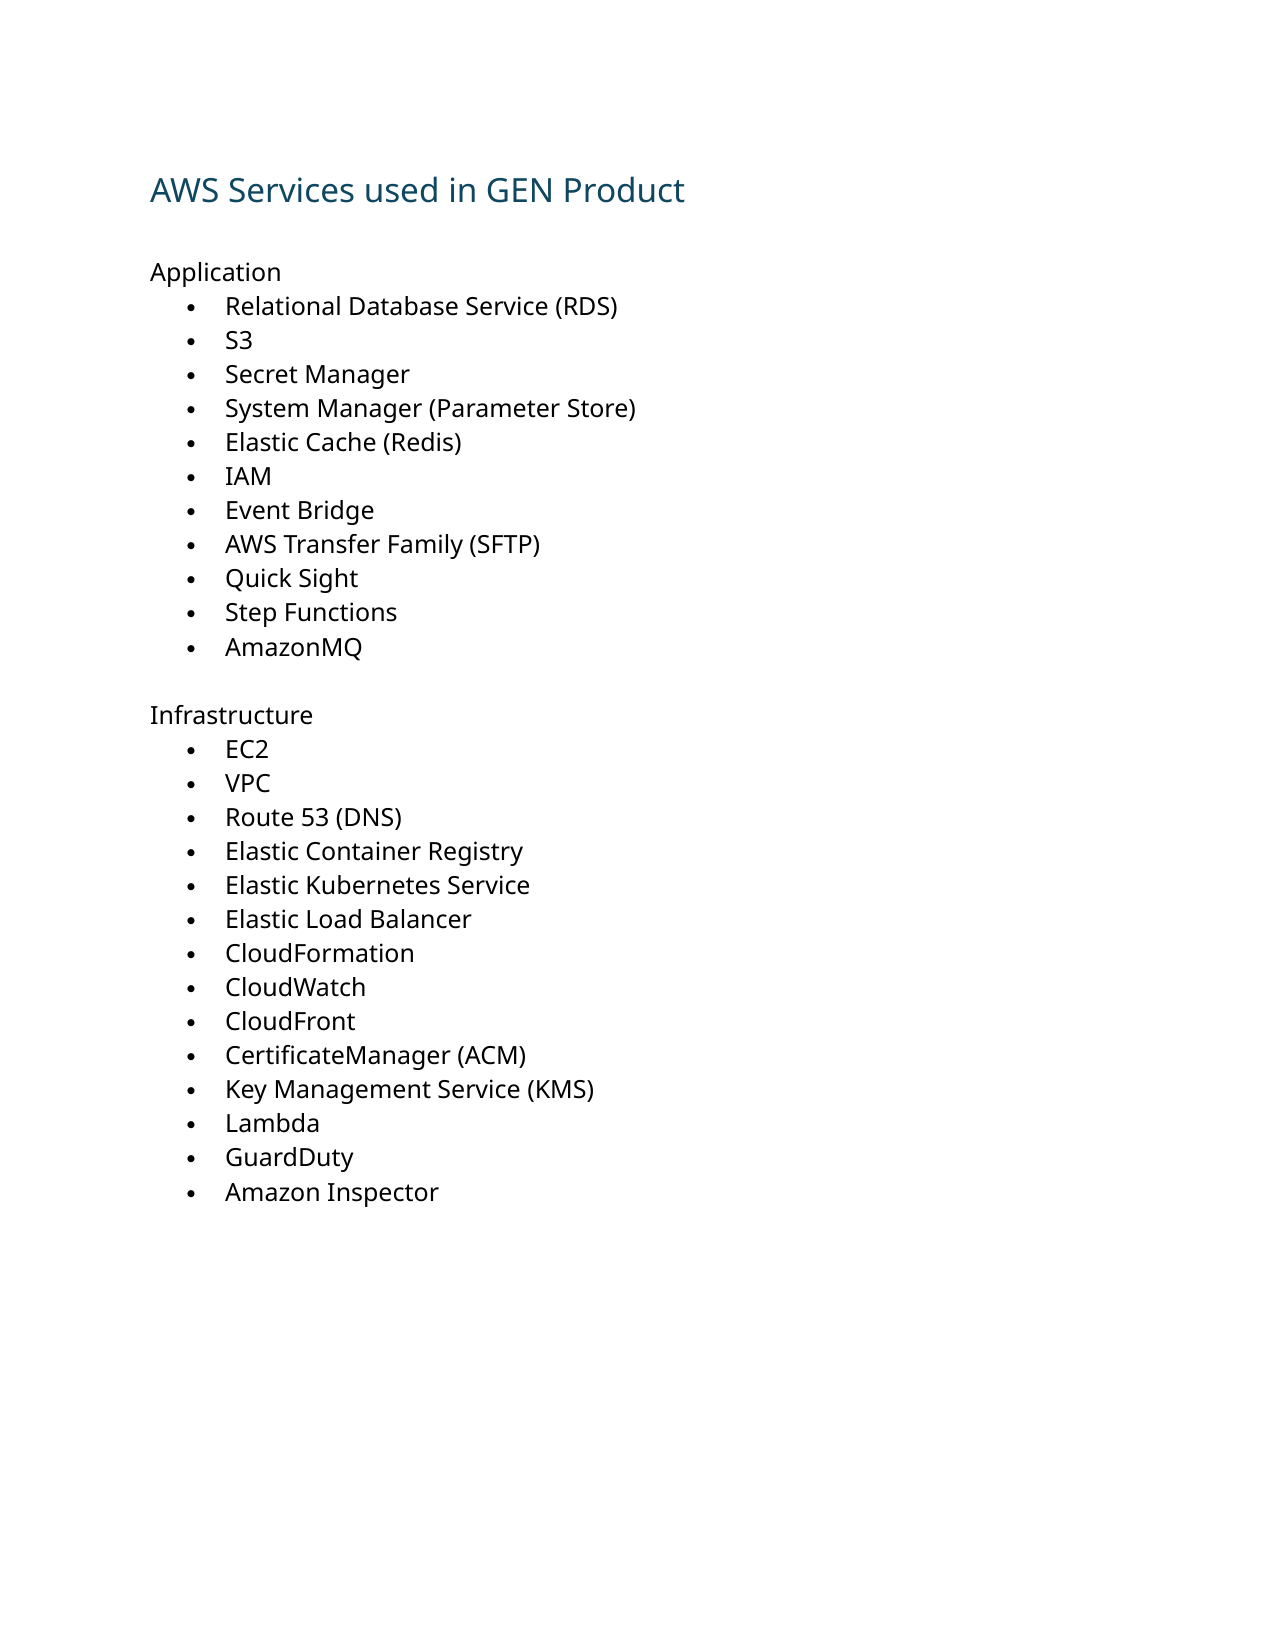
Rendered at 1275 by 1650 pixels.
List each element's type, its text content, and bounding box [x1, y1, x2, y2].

list Key Management Service (KMS) [187, 1072, 1125, 1106]
subtitle AWS Services used in GEN Product [150, 167, 1125, 212]
list Lambda [187, 1106, 1125, 1140]
text Application [150, 254, 1125, 288]
list Elastic Cache (Redis) [187, 425, 1125, 459]
list AmazonMQ [187, 629, 1125, 663]
list Relational Database Service (RDS) [187, 288, 1125, 323]
list CertificateManager (ACM) [187, 1038, 1125, 1072]
list Quick Sight [187, 561, 1125, 595]
list System Manager (Parameter Store) [187, 391, 1125, 425]
list Route 53 (DNS) [187, 799, 1125, 833]
text Infrastructure [150, 697, 1125, 731]
list Elastic Container Registry [187, 833, 1125, 868]
list Elastic Load Balancer [187, 902, 1125, 936]
list CloudFront [187, 1004, 1125, 1038]
list Step Functions [187, 595, 1125, 629]
list CloudFormation [187, 936, 1125, 970]
list S3 [187, 323, 1125, 357]
list GuardDuty [187, 1140, 1125, 1174]
list Elastic Kubernetes Service [187, 868, 1125, 902]
list VPC [187, 765, 1125, 799]
list Amazon Inspector [187, 1174, 1125, 1208]
list AWS Transfer Family (SFTP) [187, 527, 1125, 561]
list CloudWatch [187, 970, 1125, 1004]
list IAM [187, 459, 1125, 493]
list Event Bridge [187, 493, 1125, 527]
list Secret Manager [187, 357, 1125, 391]
list EC2 [187, 731, 1125, 765]
